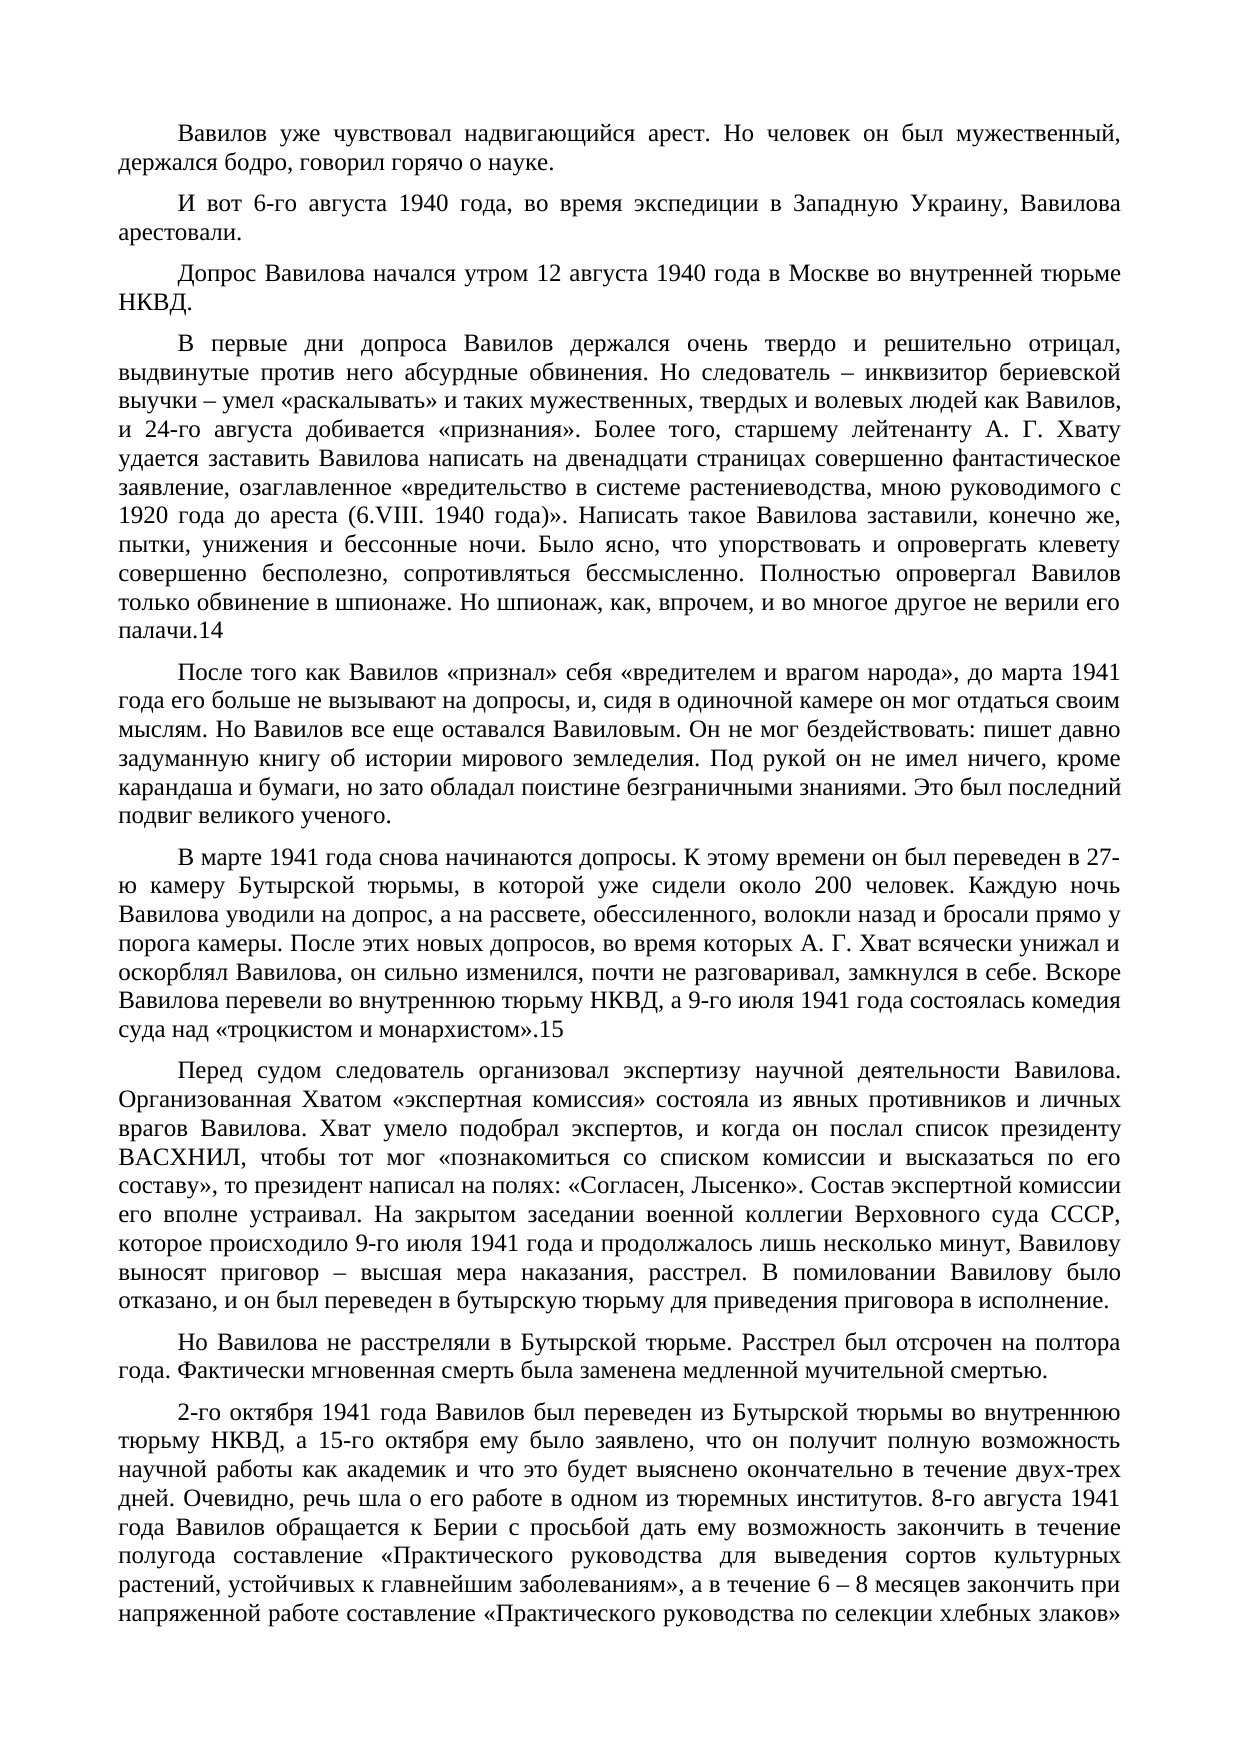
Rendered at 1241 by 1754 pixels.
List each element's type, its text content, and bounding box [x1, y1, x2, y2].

text В марте 1941 года снова начинаются допросы. К этому времени он был переведен в 27-ю камеру Бутырской тюрьмы, в которой уже сидели около 200 человек. Каждую ночь Вавилова уводили на допрос, а на рассвете, обессиленного, волокли назад и бросали прямо у порога камеры. После этих новых допросов, во время которых А. Г. Хват всячески унижал и оскорблял Вавилова, он сильно изменился, почти не разговаривал, замкнулся в себе. Вскоре Вавилова перевели во внутреннюю тюрьму НКВД, а 9-го июля 1941 года состоялась комедия суда над «троцкистом и монархистом».15 [118, 842, 1122, 1043]
text Но Вавилова не расстреляли в Бутырской тюрьме. Расстрел был отсрочен на полтора года. Фактически мгновенная смерть была заменена медленной мучительной смертью. [118, 1327, 1122, 1384]
text Допрос Вавилова начался утром 12 августа 1940 года в Москве во внутренней тюрьме НКВД. [118, 258, 1122, 316]
text В первые дни допроса Вавилов держался очень твердо и решительно отрицал, выдвинутые против него абсурдные обвинения. Но следователь – инквизитор бериевской выучки – умел «раскалывать» и таких мужественных, твердых и волевых людей как Вавилов, и 24-го августа добивается «признания». Более того, старшему лейтенанту А. Г. Хвату удается заставить Вавилова написать на двенадцати страницах совершенно фантастическое заявление, озаглавленное «вредительство в системе растениеводства, мною руководимого с 1920 года до ареста (6.VIII. 1940 года)». Написать такое Вавилова заставили, конечно же, пытки, унижения и бессонные ночи. Было ясно, что упорствовать и опровергать клевету совершенно бесполезно, сопротивляться бессмысленно. Полностью опровергал Вавилов только обвинение в шпионаже. Но шпионаж, как, впрочем, и во многое другое не верили его палачи.14 [118, 328, 1122, 644]
text И вот 6-го августа 1940 года, во время экспедиции в Западную Украину, Вавилова арестовали. [118, 188, 1122, 246]
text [118, 1397, 1122, 1627]
text Вавилов уже чувствовал надвигающийся арест. Но человек он был мужественный, держался бодро, говорил горячо о науке. [118, 118, 1122, 176]
text После того как Вавилов «признал» себя «вредителем и врагом народа», до марта 1941 года его больше не вызывают на допросы, и, сидя в одиночной камере он мог отдаться своим мыслям. Но Вавилов все еще оставался Вавиловым. Он не мог бездействовать: пишет давно задуманную книгу об истории мирового земледелия. Под рукой он не имел ничего, кроме карандаша и бумаги, но зато обладал поистине безграничными знаниями. Это был последний подвиг великого ученого. [118, 657, 1122, 829]
text Перед судом следователь организовал экспертизу научной деятельности Вавилова. Организованная Хватом «экспертная комиссия» состояла из явных противников и личных врагов Вавилова. Хват умело подобрал экспертов, и когда он послал список президенту ВАСХНИЛ, чтобы тот мог «познакомиться со списком комиссии и высказаться по его составу», то президент написал на полях: «Согласен, Лысенко». Состав экспертной комиссии его вполне устраивал. На закрытом заседании военной коллегии Верховного суда СССР, которое происходило 9-го июля 1941 года и продолжалось лишь несколько минут, Вавилову выносят приговор – высшая мера наказания, расстрел. В помиловании Вавилову было отказано, и он был переведен в бутырскую тюрьму для приведения приговора в исполнение. [118, 1056, 1122, 1314]
